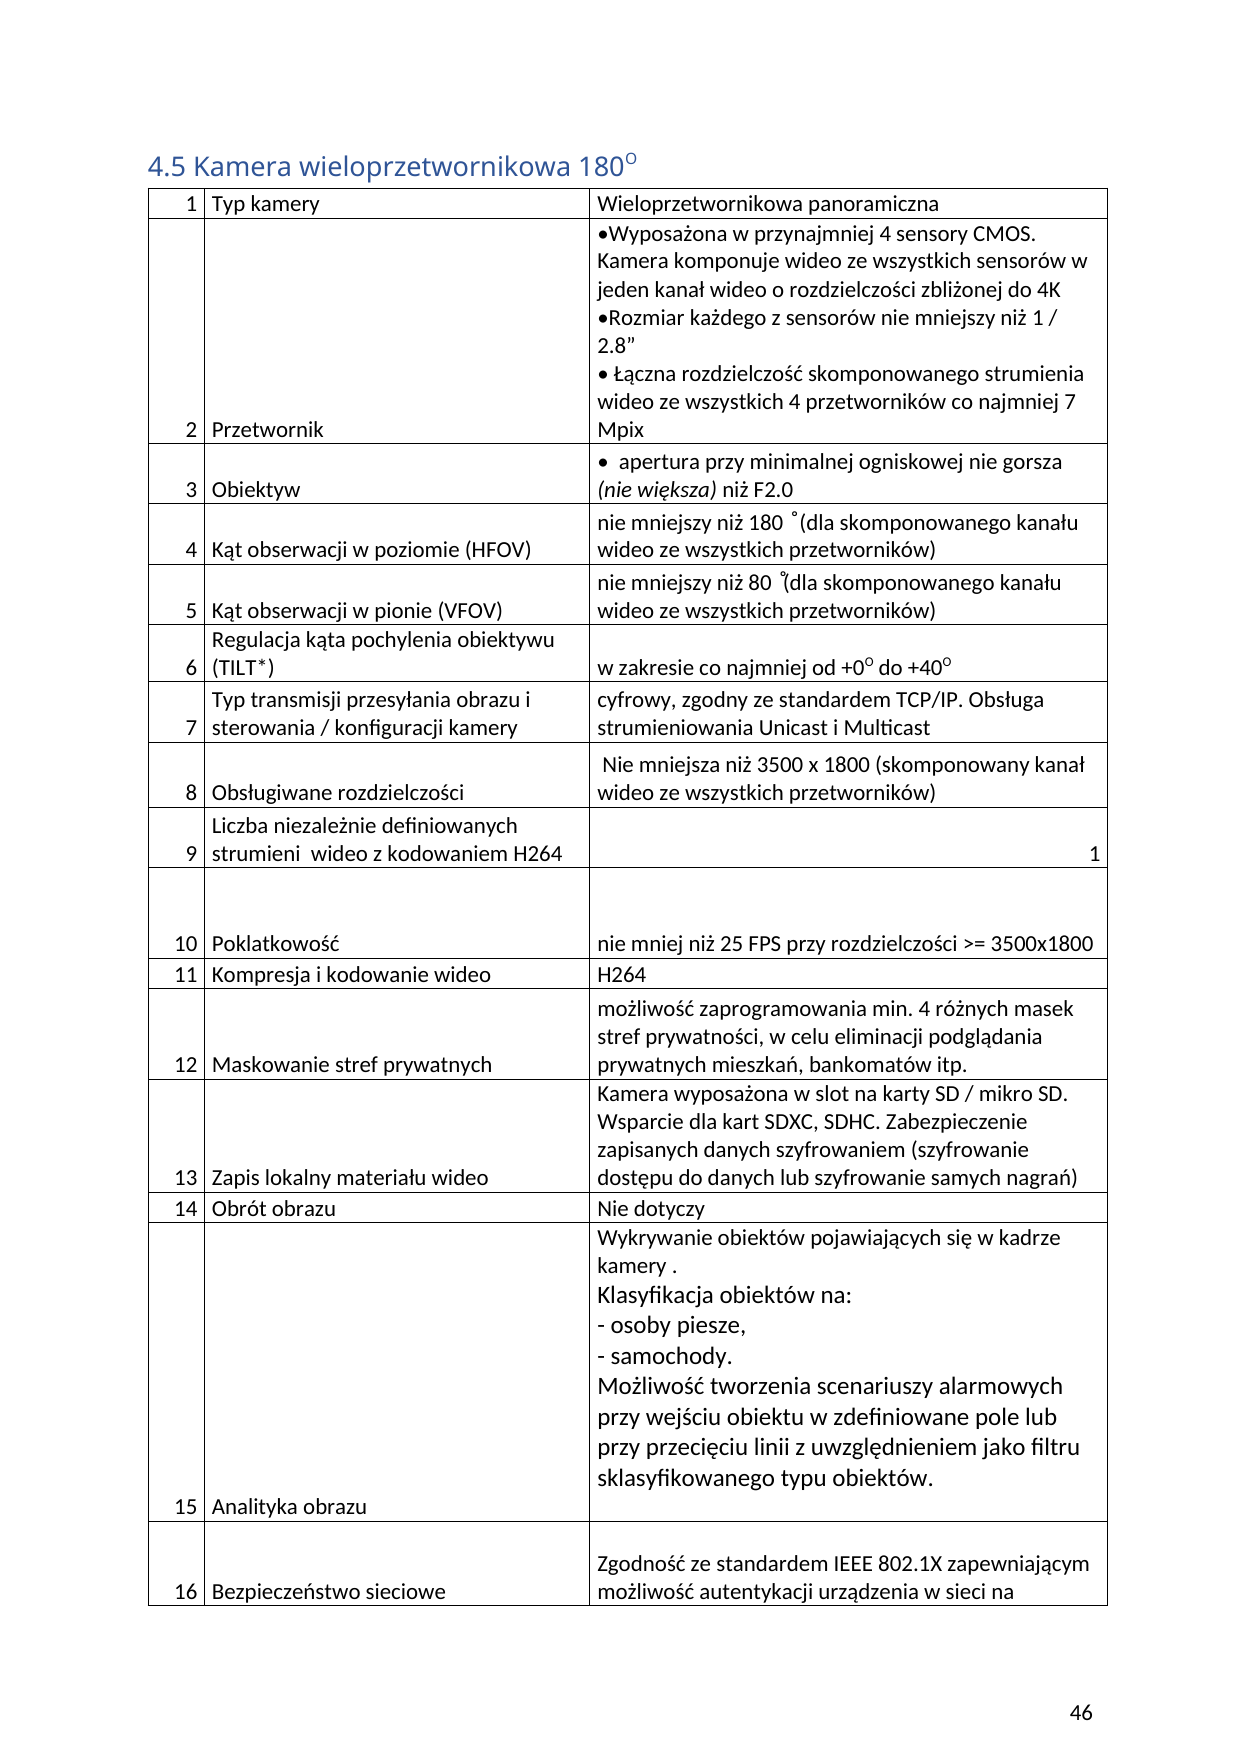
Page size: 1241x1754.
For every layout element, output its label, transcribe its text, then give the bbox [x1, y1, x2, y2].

table_cell 16 [149, 1522, 204, 1605]
table_cell Typ transmisji przesyłania obrazu i sterowania / konfiguracji kamery [205, 682, 589, 742]
table_cell 15 [149, 1223, 204, 1521]
table_cell Nie dotyczy [590, 1193, 1107, 1222]
table_cell • apertura przy minimalnej ogniskowej nie gorsza (nie większa) niż F2.0 [590, 444, 1107, 503]
table_cell 8 [149, 743, 204, 807]
table_cell Zapis lokalny materiału wideo [205, 1080, 589, 1192]
table_cell 11 [149, 959, 204, 988]
table_cell 9 [149, 808, 204, 867]
subtitle 4.5 Kamera wieloprzetwornikowa 180O [148, 148, 1093, 184]
table_cell cyfrowy, zgodny ze standardem TCP/IP. Obsługa strumieniowania Unicast i Multicast [590, 682, 1107, 742]
table_cell 3 [149, 444, 204, 503]
table_cell Kąt obserwacji w pionie (VFOV) [205, 565, 589, 624]
table_cell 5 [149, 565, 204, 624]
table_cell Obiektyw [205, 444, 589, 503]
table_cell Maskowanie stref prywatnych [205, 989, 589, 1078]
table_cell 4 [149, 504, 204, 564]
table_cell Analityka obrazu [205, 1223, 589, 1521]
table_cell 14 [149, 1193, 204, 1222]
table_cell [205, 1522, 589, 1605]
table_cell Liczba niezależnie definiowanych strumieni wideo z kodowaniem H264 [205, 808, 589, 867]
table_cell •Wyposażona w przynajmniej 4 sensory CMOS. Kamera komponuje wideo ze wszystkich sensorów w jeden kanał wideo o rozdzielczości zbliżonej do 4K •Rozmiar każdego z sensorów nie mniejszy niż 1 / 2.8” • Łączna rozdzielczość skomponowanego strumienia wideo ze wszystkich 4 przetworników co najmniej 7 Mpix [590, 219, 1107, 443]
table_cell możliwość zaprogramowania min. 4 różnych masek stref prywatności, w celu eliminacji podglądania prywatnych mieszkań, bankomatów itp. [590, 989, 1107, 1078]
table_header Wieloprzetwornikowa panoramiczna [590, 189, 1107, 218]
table_cell H264 [590, 959, 1107, 988]
table_cell Obrót obrazu [205, 1193, 589, 1222]
table_cell Kąt obserwacji w poziomie (HFOV) [205, 504, 589, 564]
table_header Typ kamery [205, 189, 589, 218]
table_cell 6 [149, 625, 204, 681]
table_cell Kamera wyposażona w slot na karty SD / mikro SD. Wsparcie dla kart SDXC, SDHC. Zabezpieczenie zapisanych danych szyfrowaniem (szyfrowanie dostępu do danych lub szyfrowanie samych nagrań) [590, 1080, 1107, 1192]
table_cell Wykrywanie obiektów pojawiających się w kadrze kamery . Klasyfikacja obiektów na: - osoby piesze, - samochody. Możliwość tworzenia scenariuszy alarmowych przy wejściu obiektu w zdefiniowane pole lub przy przecięciu linii z uwzględnieniem jako filtru sklasyfikowanego typu obiektów. [590, 1223, 1107, 1521]
table_cell nie mniejszy niż 80 ̊(dla skomponowanego kanału wideo ze wszystkich przetworników) [590, 565, 1107, 624]
table_cell 2 [149, 219, 204, 443]
table_cell nie mniej niż 25 FPS przy rozdzielczości >= 3500x1800 [590, 868, 1107, 958]
table_header 1 [149, 189, 204, 218]
table_cell 12 [149, 989, 204, 1078]
table_cell w zakresie co najmniej od +0O do +40O [590, 625, 1107, 681]
table_cell 13 [149, 1080, 204, 1192]
table_cell 7 [149, 682, 204, 742]
table_cell Obsługiwane rozdzielczości [205, 743, 589, 807]
table_cell 10 [149, 868, 204, 958]
table_cell Nie mniejsza niż 3500 x 1800 (skomponowany kanał wideo ze wszystkich przetworników) [590, 743, 1107, 807]
table_cell nie mniejszy niż 180 ̊ (dla skomponowanego kanału wideo ze wszystkich przetworników) [590, 504, 1107, 564]
table_cell Poklatkowość [205, 868, 589, 958]
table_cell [590, 1522, 1107, 1605]
table_cell Regulacja kąta pochylenia obiektywu (TILT*) [205, 625, 589, 681]
table_cell 1 [590, 808, 1107, 867]
table_cell Kompresja i kodowanie wideo [205, 959, 589, 988]
table_cell Przetwornik [205, 219, 589, 443]
